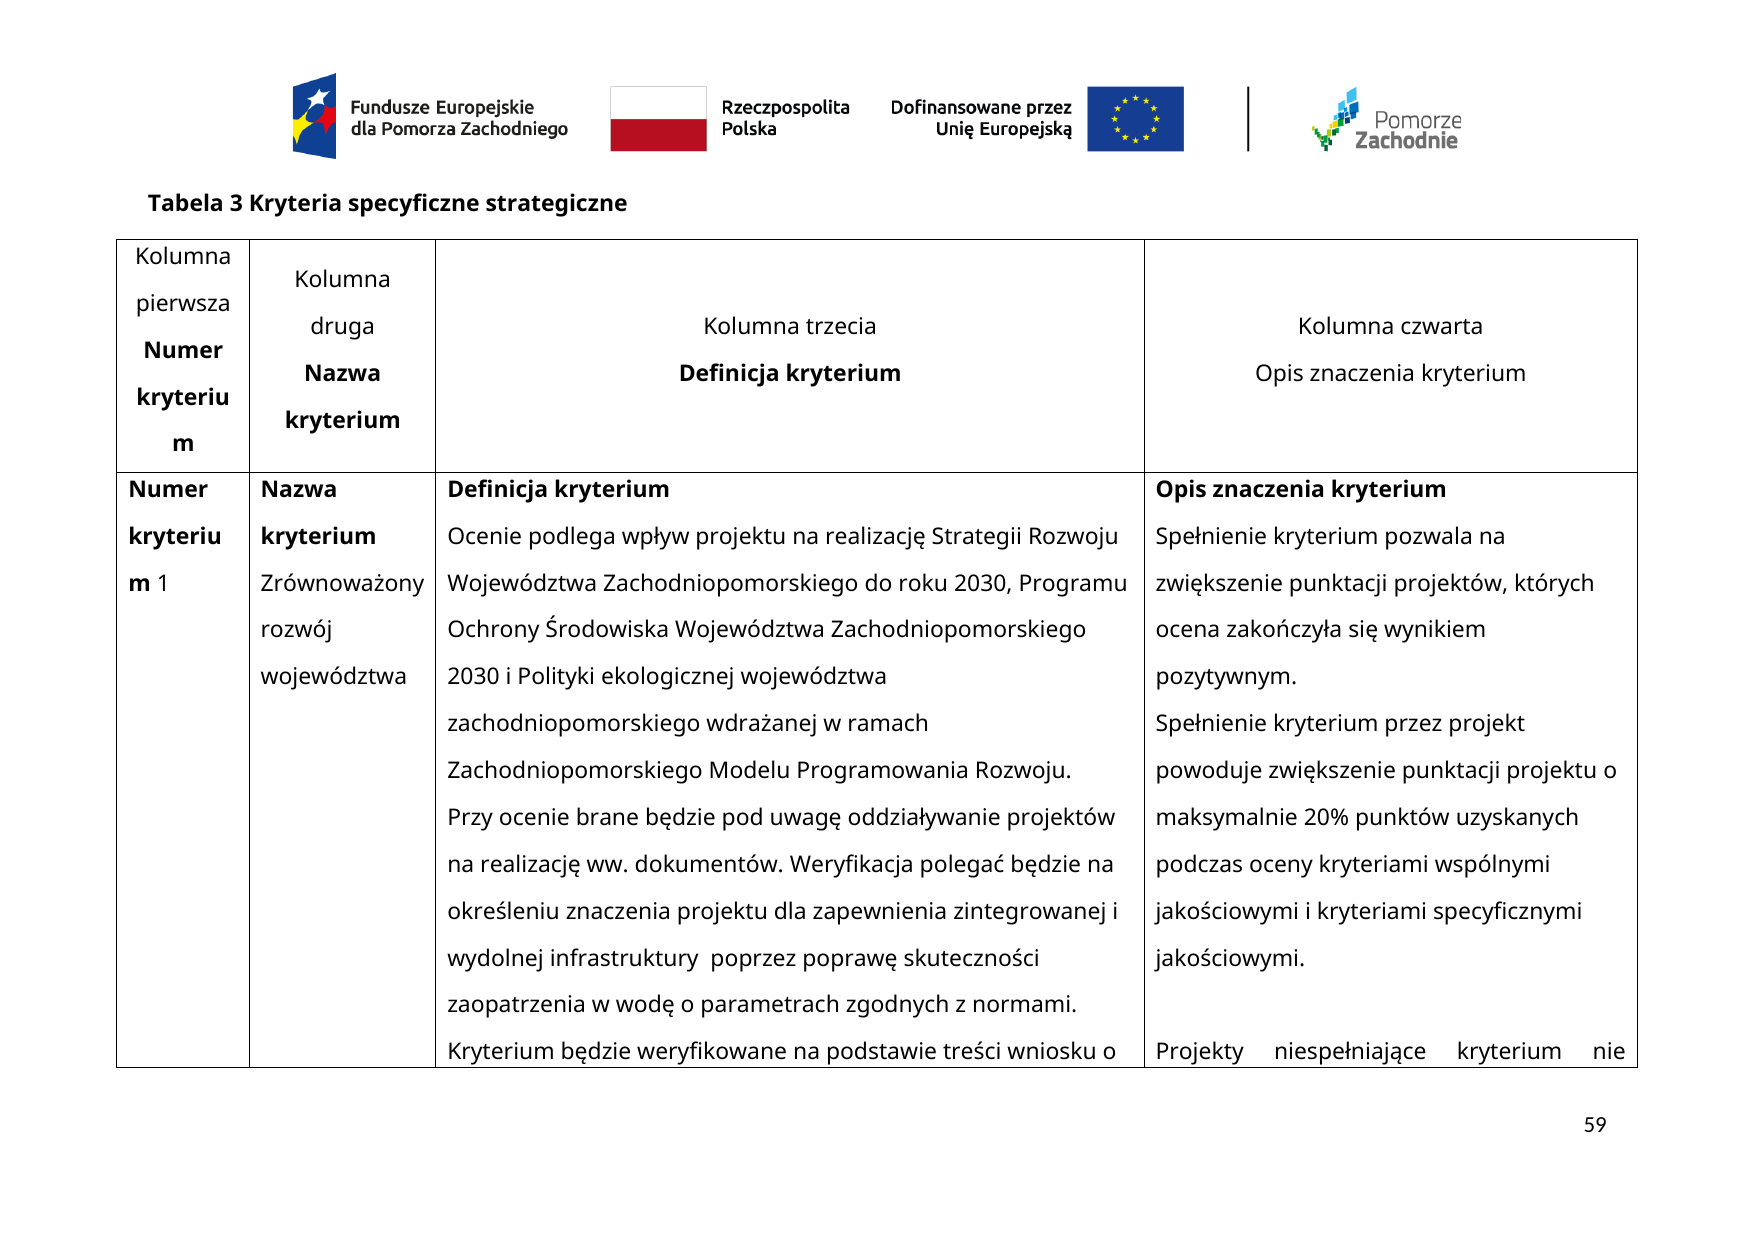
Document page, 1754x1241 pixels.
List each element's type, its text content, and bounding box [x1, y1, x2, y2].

table_cell Numer kryterium 1 [117, 473, 249, 1067]
table_header Kolumna trzecia Definicja kryterium [436, 240, 1144, 472]
table_header Kolumna druga Nazwa kryterium [250, 240, 435, 472]
table_header Kolumna pierwsza Numer kryterium [117, 240, 249, 472]
text Tabela 3 Kryteria specyficzne strategiczne [148, 187, 1606, 218]
table_header Kolumna czwarta Opis znaczenia kryterium [1145, 240, 1637, 472]
table_cell Nazwa kryterium Zrównoważony rozwój województwa [250, 473, 435, 1067]
picture [292, 73, 1462, 159]
